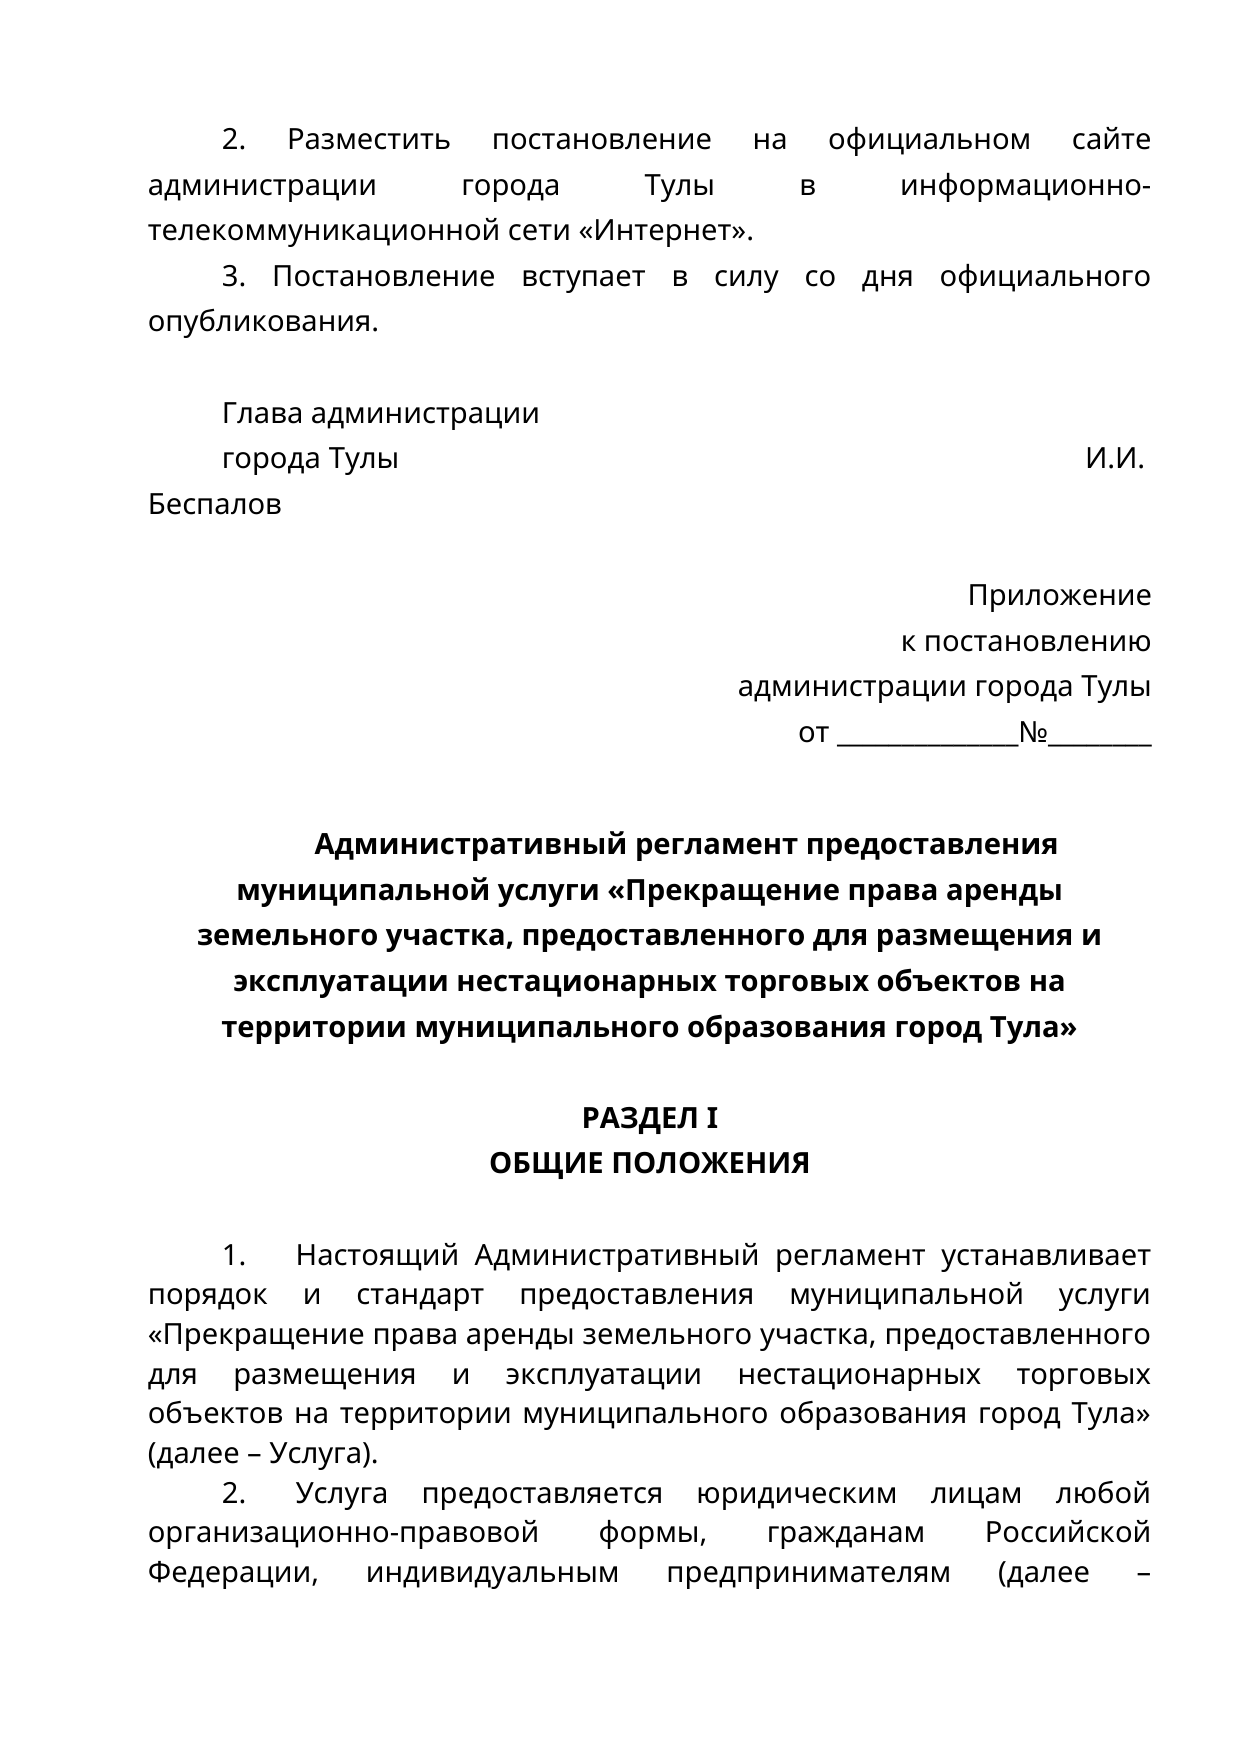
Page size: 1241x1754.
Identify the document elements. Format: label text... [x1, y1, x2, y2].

text к постановлению [148, 620, 1152, 660]
text Приложение [148, 574, 1152, 614]
text РАЗДЕЛ I [148, 1097, 1152, 1137]
text 3. Постановление вступает в силу со дня официального опубликования. [148, 255, 1152, 340]
text Административный регламент предоставления муниципальной услуги «Прекращение права аренды земельного участка, предоставленного для размещения и эксплуатации нестационарных торговых объектов на территории муниципального образования город Тула» [148, 823, 1152, 1046]
text ОБЩИЕ ПОЛОЖЕНИЯ [148, 1143, 1152, 1182]
text города Тулы И.И. Беспалов [148, 437, 1149, 523]
text от ______________№________ [148, 711, 1152, 751]
text Глава администрации [148, 392, 1149, 432]
text администрации города Тулы [148, 666, 1152, 705]
list Настоящий Административный регламент устанавливает порядок и стандарт предоставления муниципальной услуги «Прекращение права аренды земельного участка, предоставленного для размещения и эксплуатации нестационарных торговых объектов на территории муниципального образования город Тула» (далее – Услуга). [148, 1234, 1152, 1472]
text 2. Разместить постановление на официальном сайте администрации города Тулы в информационно-телекоммуникационной сети «Интернет». [148, 118, 1152, 249]
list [148, 1472, 1152, 1591]
